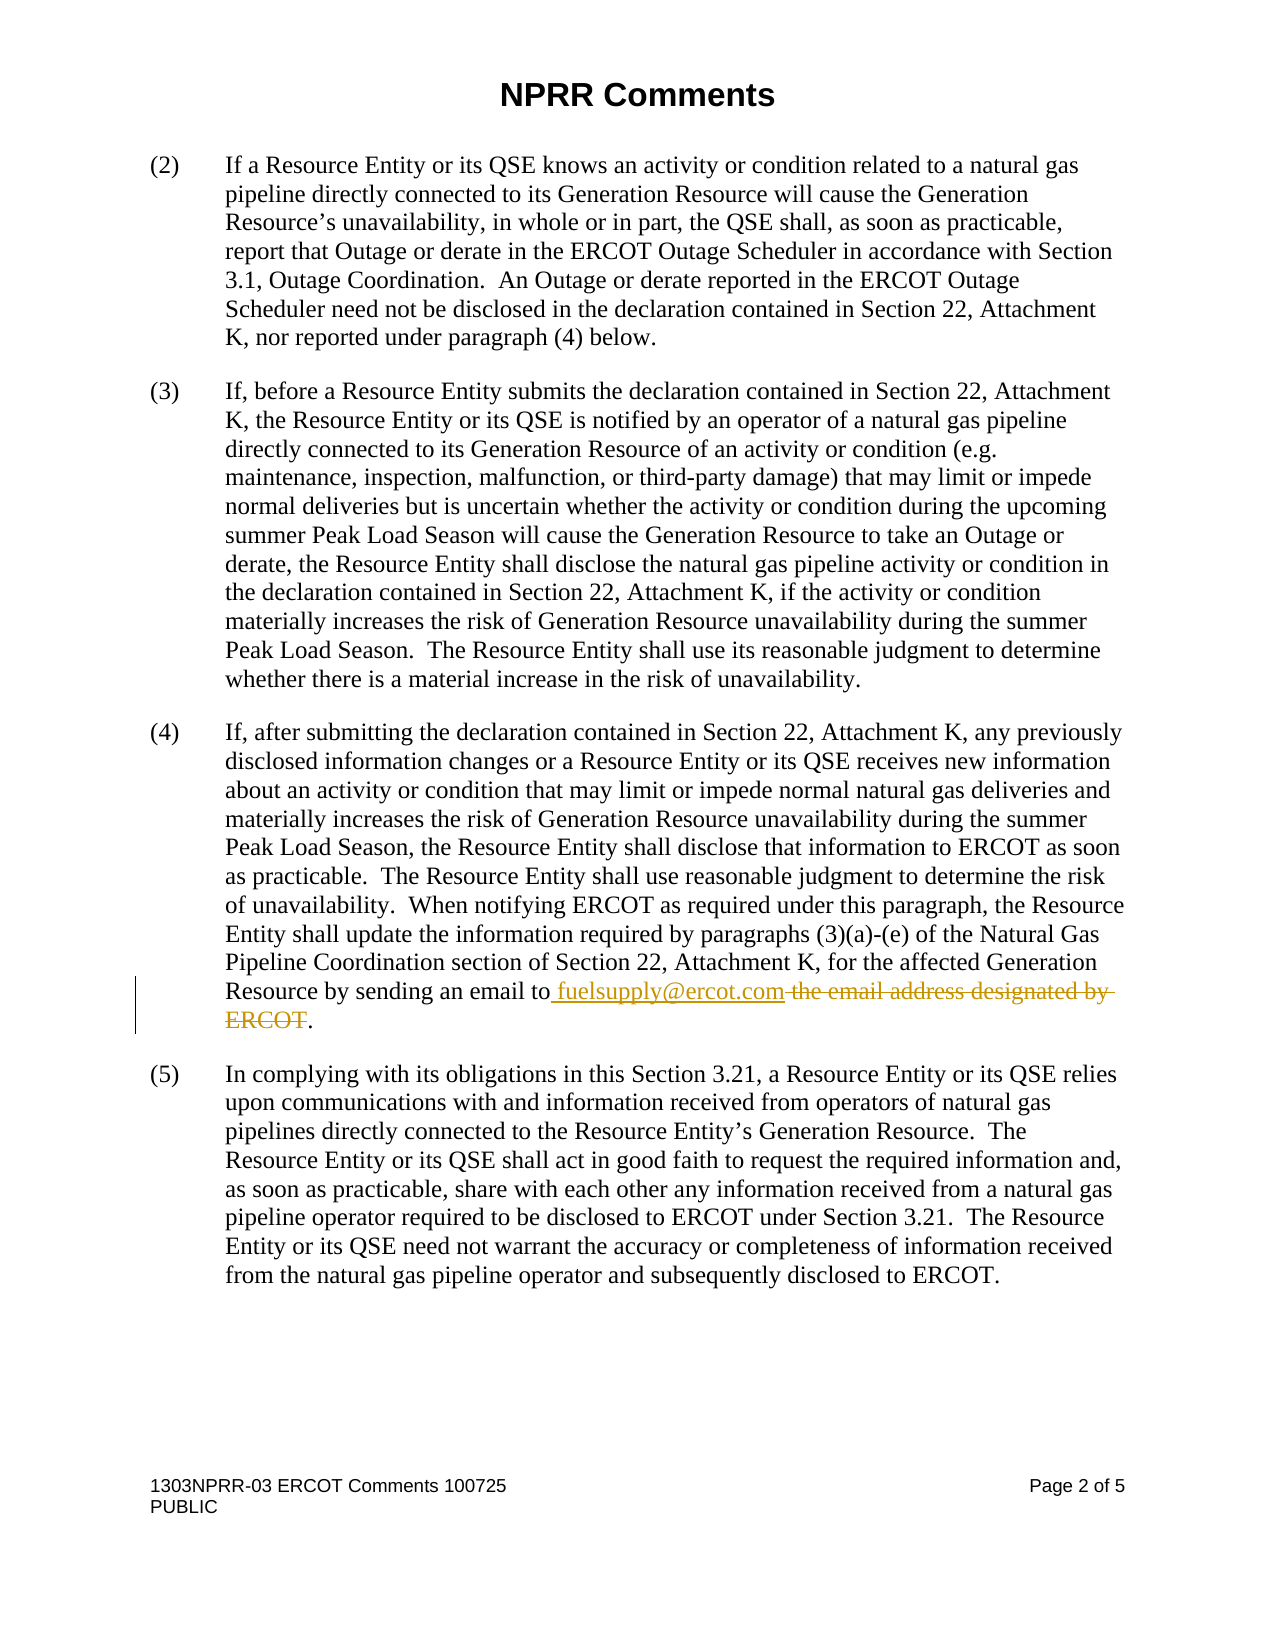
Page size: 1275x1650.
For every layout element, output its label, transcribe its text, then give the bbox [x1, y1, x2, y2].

text (5) In complying with its obligations in this Section 3.21, a Resource Entity or its QSE relies upon communications with and information received from operators of natural gas pipelines directly connected to the Resource Entity’s Generation Resource. The Resource Entity or its QSE shall act in good faith to request the required information and, as soon as practicable, share with each other any information received from a natural gas pipeline operator required to be disclosed to ERCOT under Section 3.21. The Resource Entity or its QSE need not warrant the accuracy or completeness of information received from the natural gas pipeline operator and subsequently disclosed to ERCOT. [150, 1059, 1125, 1289]
text (4) If, after submitting the declaration contained in Section 22, Attachment K, any previously disclosed information changes or a Resource Entity or its QSE receives new information about an activity or condition that may limit or impede normal natural gas deliveries and materially increases the risk of Generation Resource unavailability during the summer Peak Load Season, the Resource Entity shall disclose that information to ERCOT as soon as practicable. The Resource Entity shall use reasonable judgment to determine the risk of unavailability. When notifying ERCOT as required under this paragraph, the Resource Entity shall update the information required by paragraphs (3)(a)-(e) of the Natural Gas Pipeline Coordination section of Section 22, Attachment K, for the affected Generation Resource by sending an email to. [150, 717, 1125, 1034]
text (2) If a Resource Entity or its QSE knows an activity or condition related to a natural gas pipeline directly connected to its Generation Resource will cause the Generation Resource’s unavailability, in whole or in part, the QSE shall, as soon as practicable, report that Outage or derate in the ERCOT Outage Scheduler in accordance with Section 3.1, Outage Coordination. An Outage or derate reported in the ERCOT Outage Scheduler need not be disclosed in the declaration contained in Section 22, Attachment K, nor reported under paragraph (4) below. [150, 150, 1125, 351]
text (3) If, before a Resource Entity submits the declaration contained in Section 22, Attachment K, the Resource Entity or its QSE is notified by an operator of a natural gas pipeline directly connected to its Generation Resource of an activity or condition (e.g. maintenance, inspection, malfunction, or third-party damage) that may limit or impede normal deliveries but is uncertain whether the activity or condition during the upcoming summer Peak Load Season will cause the Generation Resource to take an Outage or derate, the Resource Entity shall disclose the natural gas pipeline activity or condition in the declaration contained in Section 22, Attachment K, if the activity or condition materially increases the risk of Generation Resource unavailability during the summer Peak Load Season. The Resource Entity shall use its reasonable judgment to determine whether there is a material increase in the risk of unavailability. [150, 376, 1125, 692]
